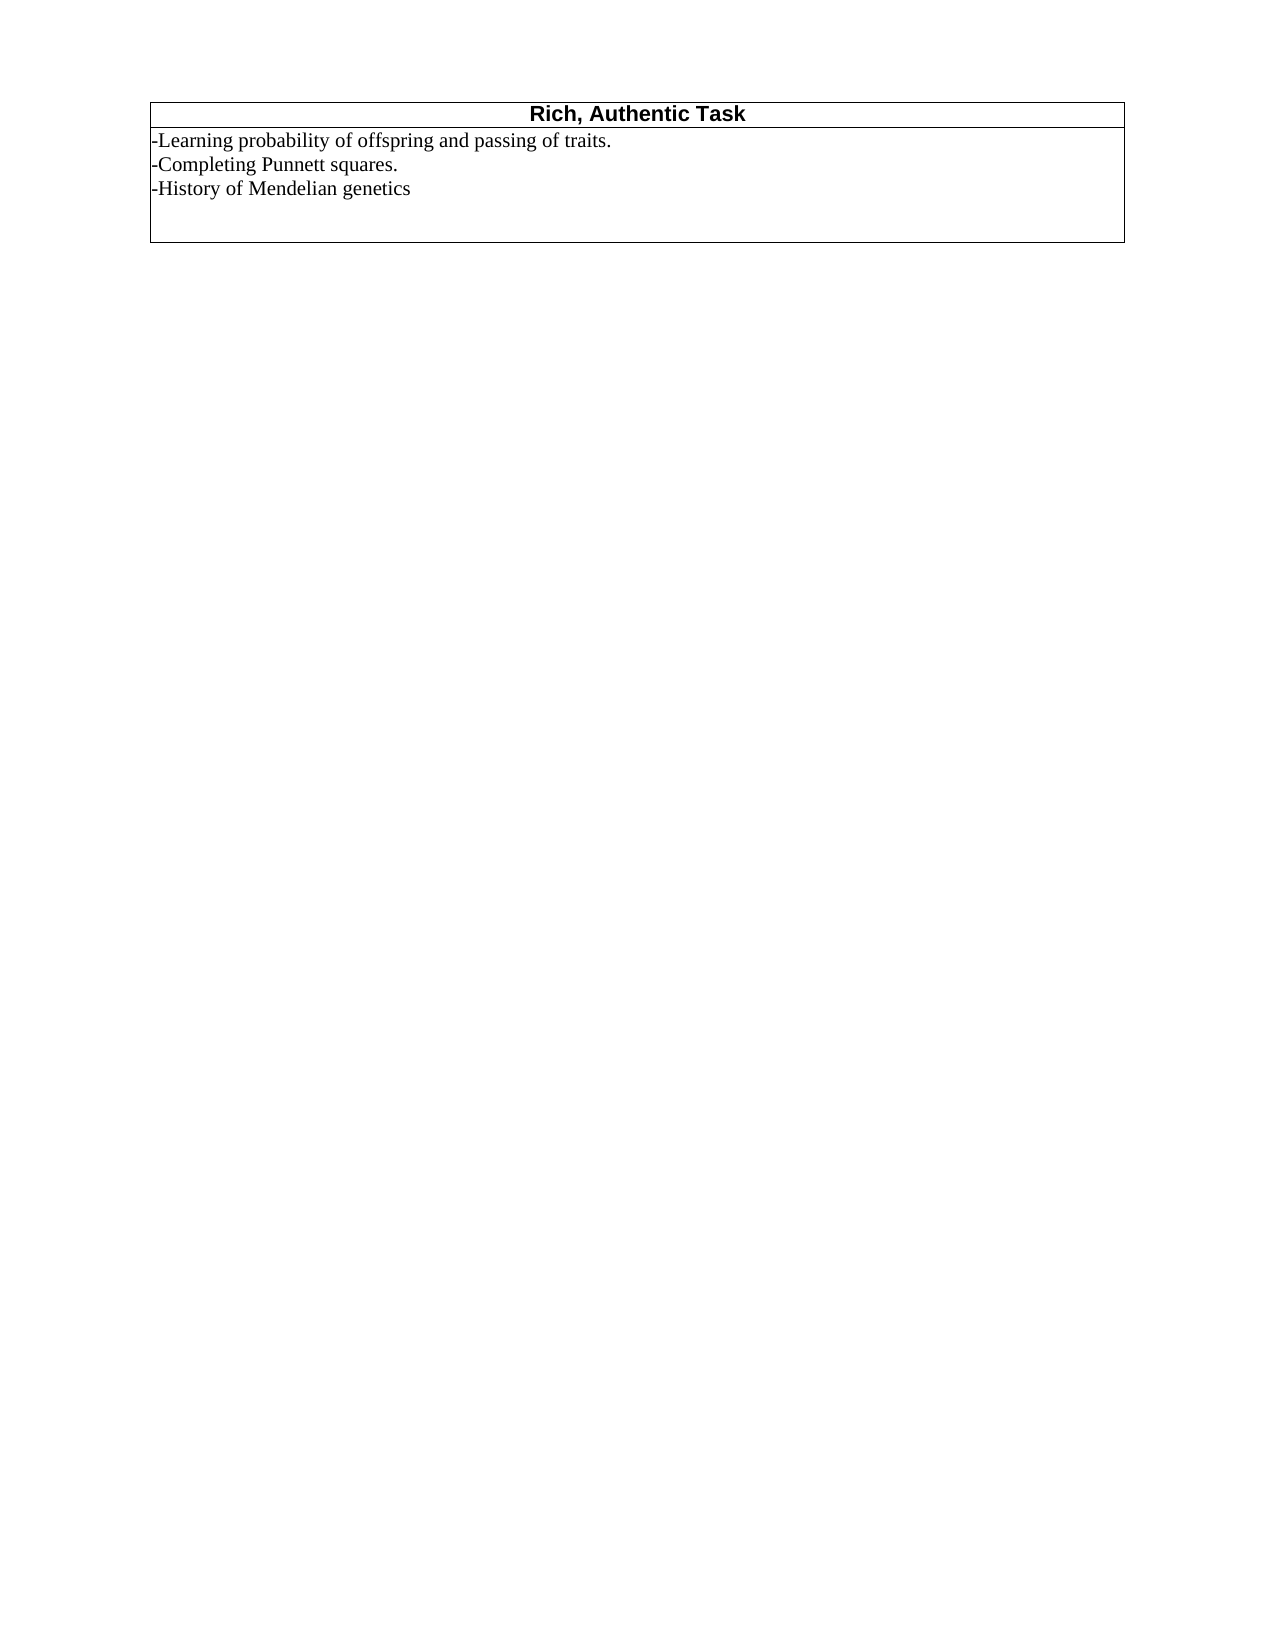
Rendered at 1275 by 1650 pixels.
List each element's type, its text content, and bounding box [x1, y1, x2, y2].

table_cell Rich, Authentic Task [151, 103, 1124, 127]
table_cell -Learning probability of offspring and passing of traits. -Completing Punnett squares. -History of Mendelian genetics [151, 128, 1124, 242]
